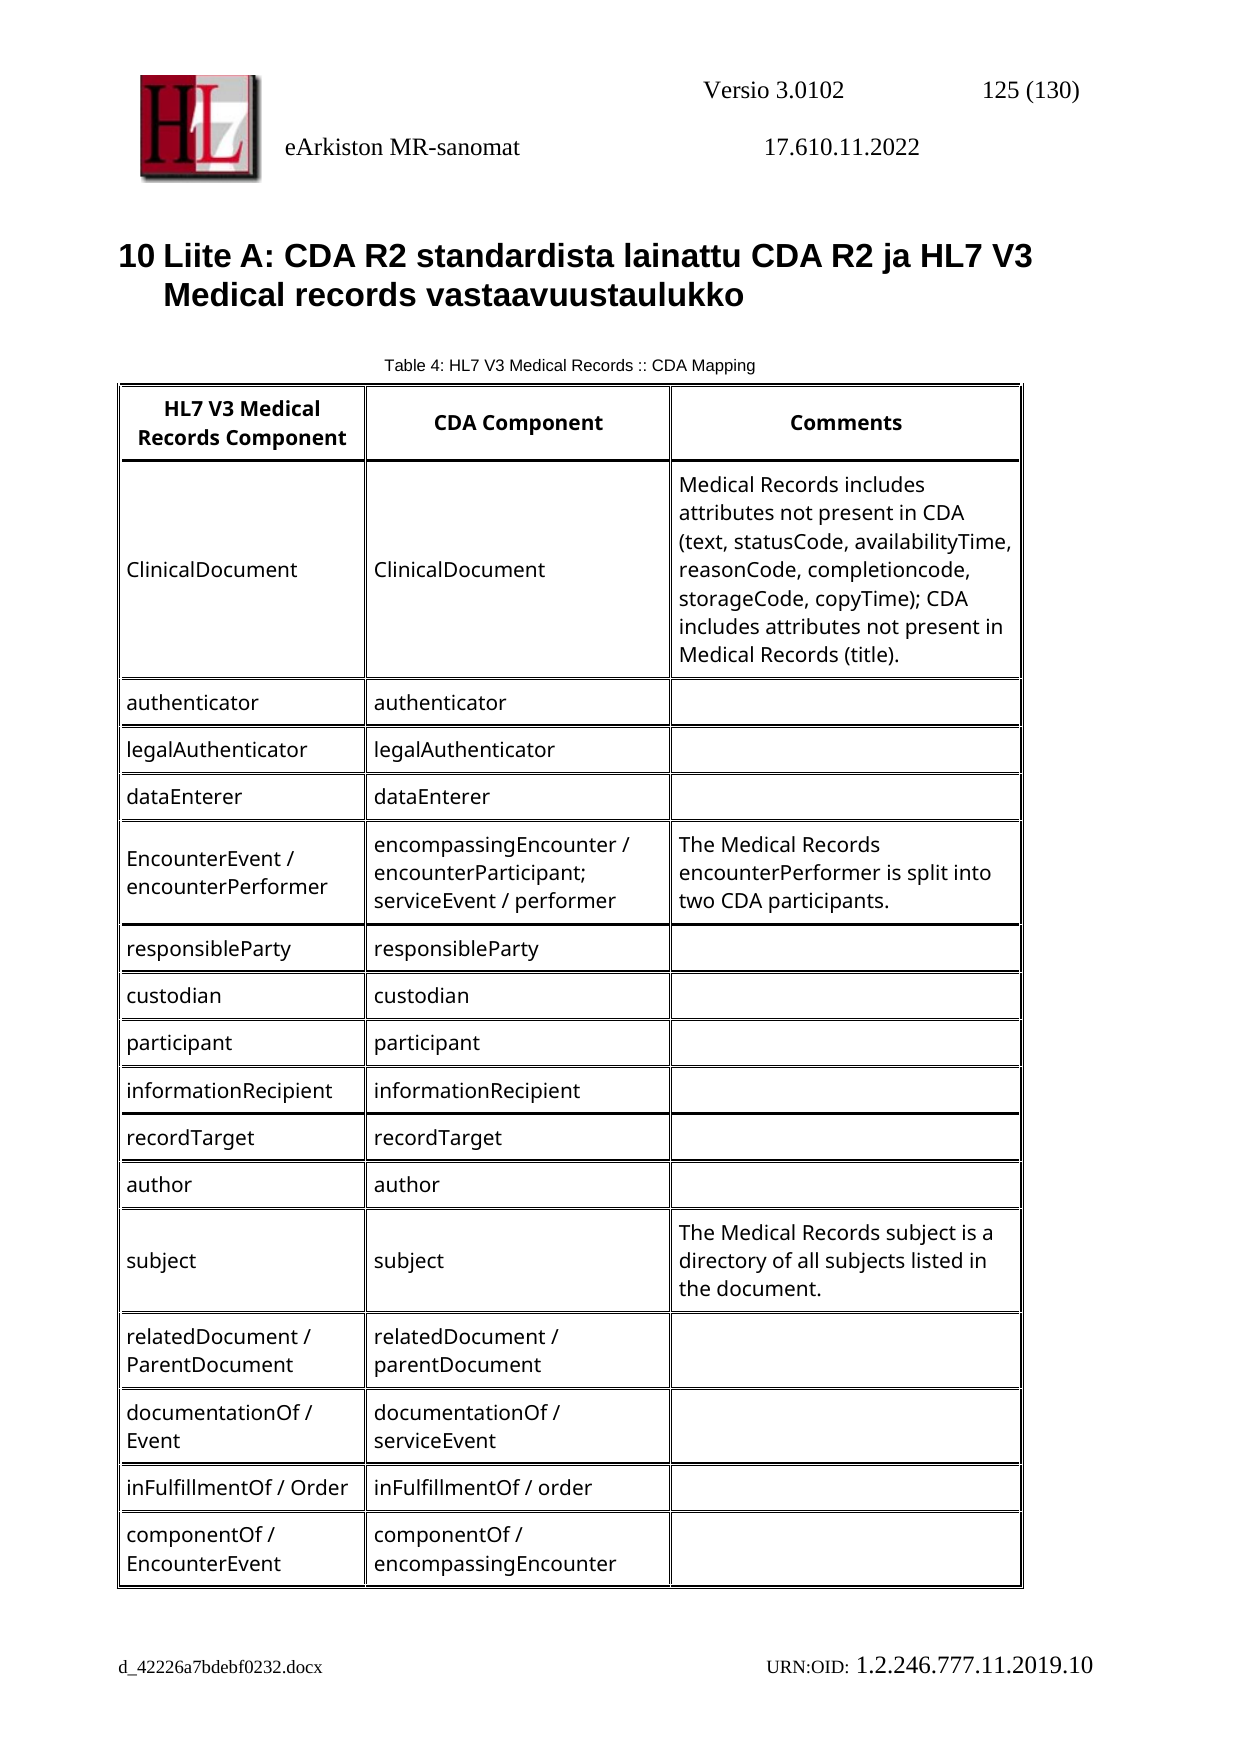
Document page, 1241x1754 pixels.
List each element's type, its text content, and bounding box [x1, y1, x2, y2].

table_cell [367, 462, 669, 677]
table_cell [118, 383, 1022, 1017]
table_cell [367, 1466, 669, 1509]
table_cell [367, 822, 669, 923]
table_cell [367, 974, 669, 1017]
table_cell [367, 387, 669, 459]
subtitle Liite A: CDA R2 standardista lainattu CDA R2 ja HL7 V3 Medical records vastaavuustaulukko [118, 237, 1122, 313]
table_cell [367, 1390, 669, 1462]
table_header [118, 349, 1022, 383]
picture [140, 75, 263, 183]
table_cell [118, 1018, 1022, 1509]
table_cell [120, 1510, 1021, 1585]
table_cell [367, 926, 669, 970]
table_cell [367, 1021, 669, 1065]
